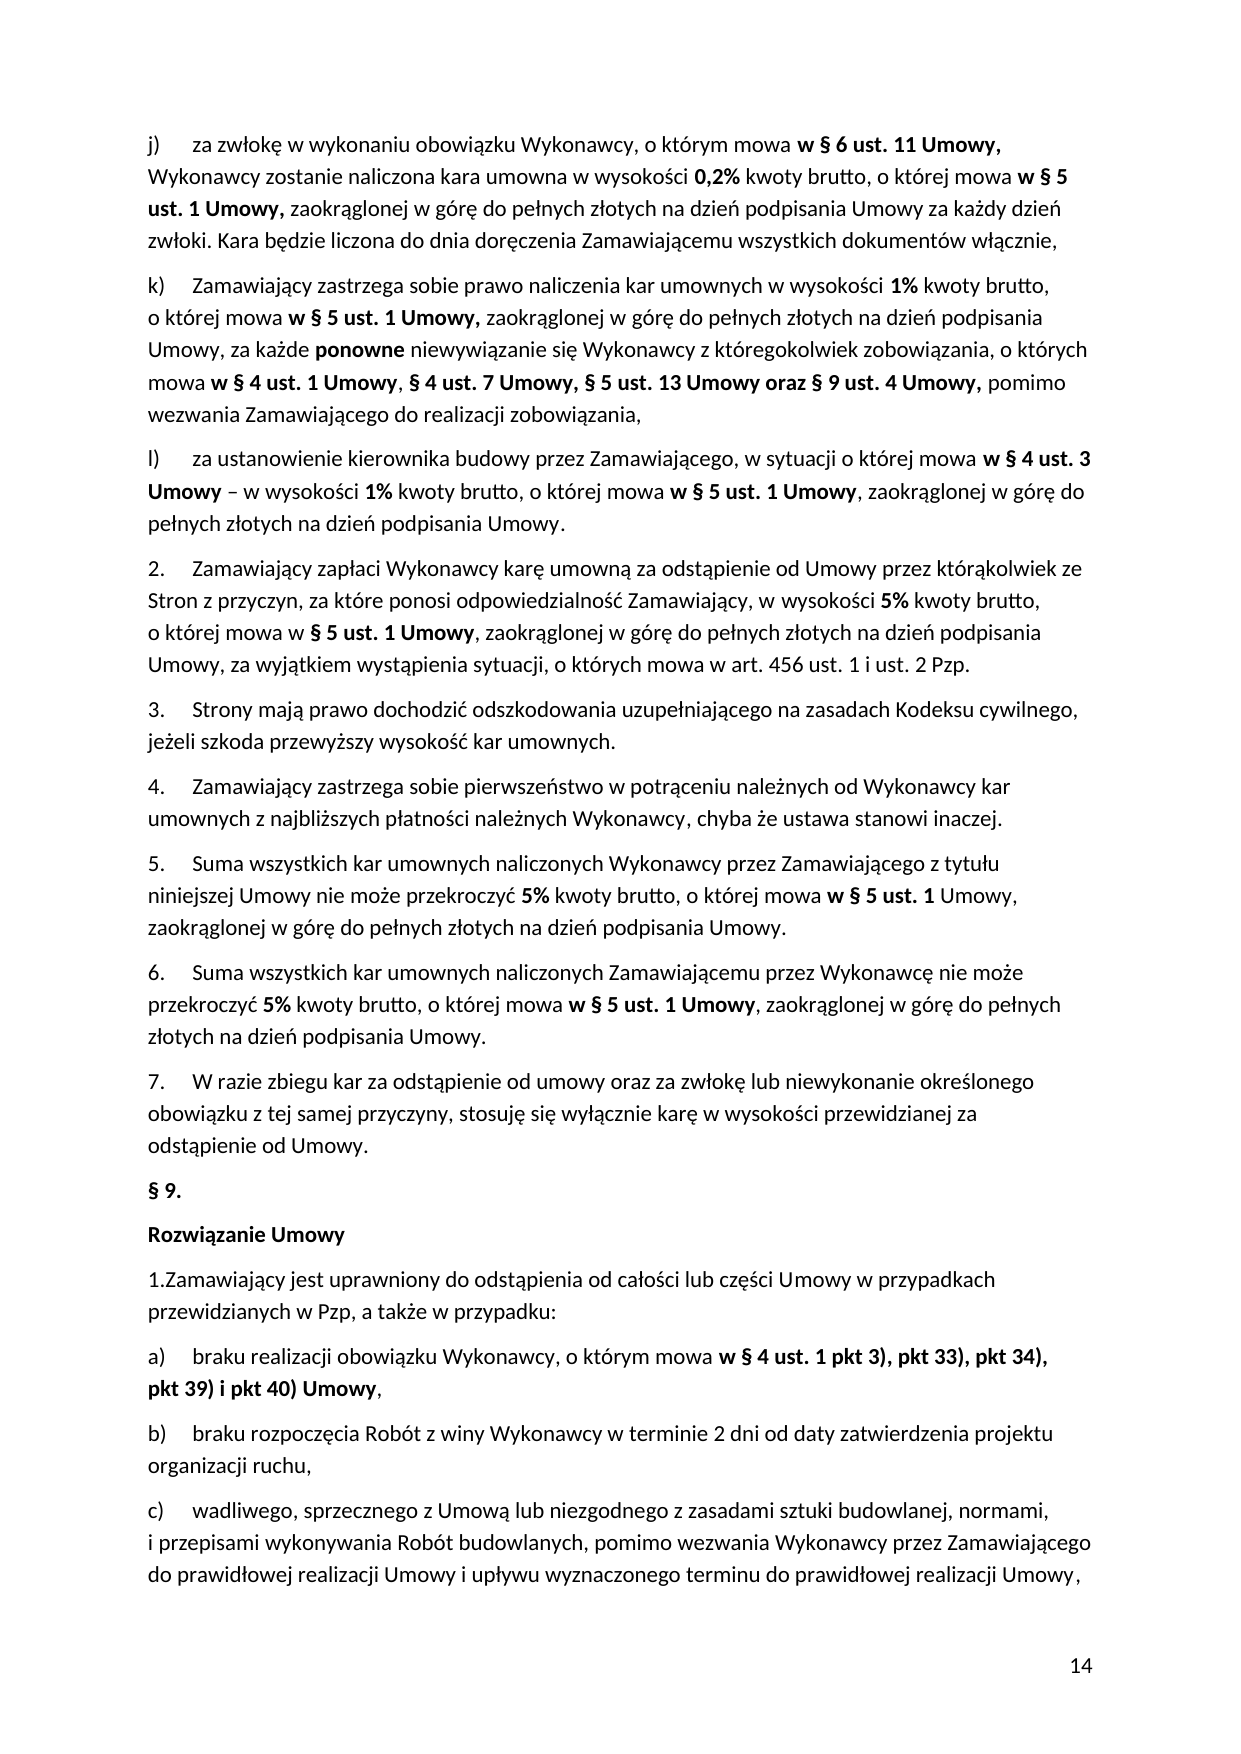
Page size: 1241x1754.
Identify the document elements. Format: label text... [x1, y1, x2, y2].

list za zwłokę w wykonaniu obowiązku Wykonawcy, o którym mowa w § 6 ust. 11 Umowy, Wykonawcy zostanie naliczona kara umowna w wysokości 0,2% kwoty brutto, o której mowa w § 5 ust. 1 Umowy, zaokrąglonej w górę do pełnych złotych na dzień podpisania Umowy za każdy dzień zwłoki. Kara będzie liczona do dnia doręczenia Zamawiającemu wszystkich dokumentów włącznie, [148, 130, 1092, 254]
list za ustanowienie kierownika budowy przez Zamawiającego, w sytuacji o której mowa w § 4 ust. 3 Umowy – w wysokości 1% kwoty brutto, o której mowa w § 5 ust. 1 Umowy, zaokrąglonej w górę do pełnych złotych na dzień podpisania Umowy. [148, 444, 1092, 537]
list Zamawiający zapłaci Wykonawcy karę umowną za odstąpienie od Umowy przez którąkolwiek ze Stron z przyczyn, za które ponosi odpowiedzialność Zamawiający, w wysokości 5% kwoty brutto, o której mowa w § 5 ust. 1 Umowy, zaokrąglonej w górę do pełnych złotych na dzień podpisania Umowy, za wyjątkiem wystąpienia sytuacji, o których mowa w art. 456 ust. 1 i ust. 2 Pzp. [148, 554, 1092, 678]
list Zamawiający jest uprawniony do odstąpienia od całości lub części Umowy w przypadkach przewidzianych w Pzp, a także w przypadku: [148, 1265, 1092, 1325]
list braku rozpoczęcia Robót z winy Wykonawcy w terminie 2 dni od daty zatwierdzenia projektu organizacji ruchu, [148, 1419, 1092, 1479]
text § 9. [148, 1176, 1092, 1204]
list wadliwego, sprzecznego z Umową lub niezgodnego z zasadami sztuki budowlanej, normami, i przepisami wykonywania Robót budowlanych, pomimo wezwania Wykonawcy przez Zamawiającego do prawidłowej realizacji Umowy i upływu wyznaczonego terminu do prawidłowej realizacji Umowy, [148, 1496, 1092, 1588]
list Suma wszystkich kar umownych naliczonych Wykonawcy przez Zamawiającego z tytułu niniejszej Umowy nie może przekroczyć 5% kwoty brutto, o której mowa w § 5 ust. 1 Umowy, zaokrąglonej w górę do pełnych złotych na dzień podpisania Umowy. [148, 849, 1092, 941]
list Zamawiający zastrzega sobie pierwszeństwo w potrąceniu należnych od Wykonawcy kar umownych z najbliższych płatności należnych Wykonawcy, chyba że ustawa stanowi inaczej. [148, 772, 1092, 832]
list braku realizacji obowiązku Wykonawcy, o którym mowa w § 4 ust. 1 pkt 3), pkt 33), pkt 34), pkt 39) i pkt 40) Umowy, [148, 1342, 1092, 1402]
text Rozwiązanie Umowy [148, 1221, 1092, 1248]
list Suma wszystkich kar umownych naliczonych Zamawiającemu przez Wykonawcę nie może przekroczyć 5% kwoty brutto, o której mowa w § 5 ust. 1 Umowy, zaokrąglonej w górę do pełnych złotych na dzień podpisania Umowy. [148, 958, 1092, 1050]
list Zamawiający zastrzega sobie prawo naliczenia kar umownych w wysokości 1% kwoty brutto, o której mowa w § 5 ust. 1 Umowy, zaokrąglonej w górę do pełnych złotych na dzień podpisania Umowy, za każde ponowne niewywiązanie się Wykonawcy z któregokolwiek zobowiązania, o których mowa w § 4 ust. 1 Umowy, § 4 ust. 7 Umowy, § 5 ust. 13 Umowy oraz § 9 ust. 4 Umowy, pomimo wezwania Zamawiającego do realizacji zobowiązania, [148, 271, 1092, 428]
list Strony mają prawo dochodzić odszkodowania uzupełniającego na zasadach Kodeksu cywilnego, jeżeli szkoda przewyższy wysokość kar umownych. [148, 695, 1092, 755]
list W razie zbiegu kar za odstąpienie od umowy oraz za zwłokę lub niewykonanie określonego obowiązku z tej samej przyczyny, stosuję się wyłącznie karę w wysokości przewidzianej za odstąpienie od Umowy. [148, 1067, 1092, 1159]
